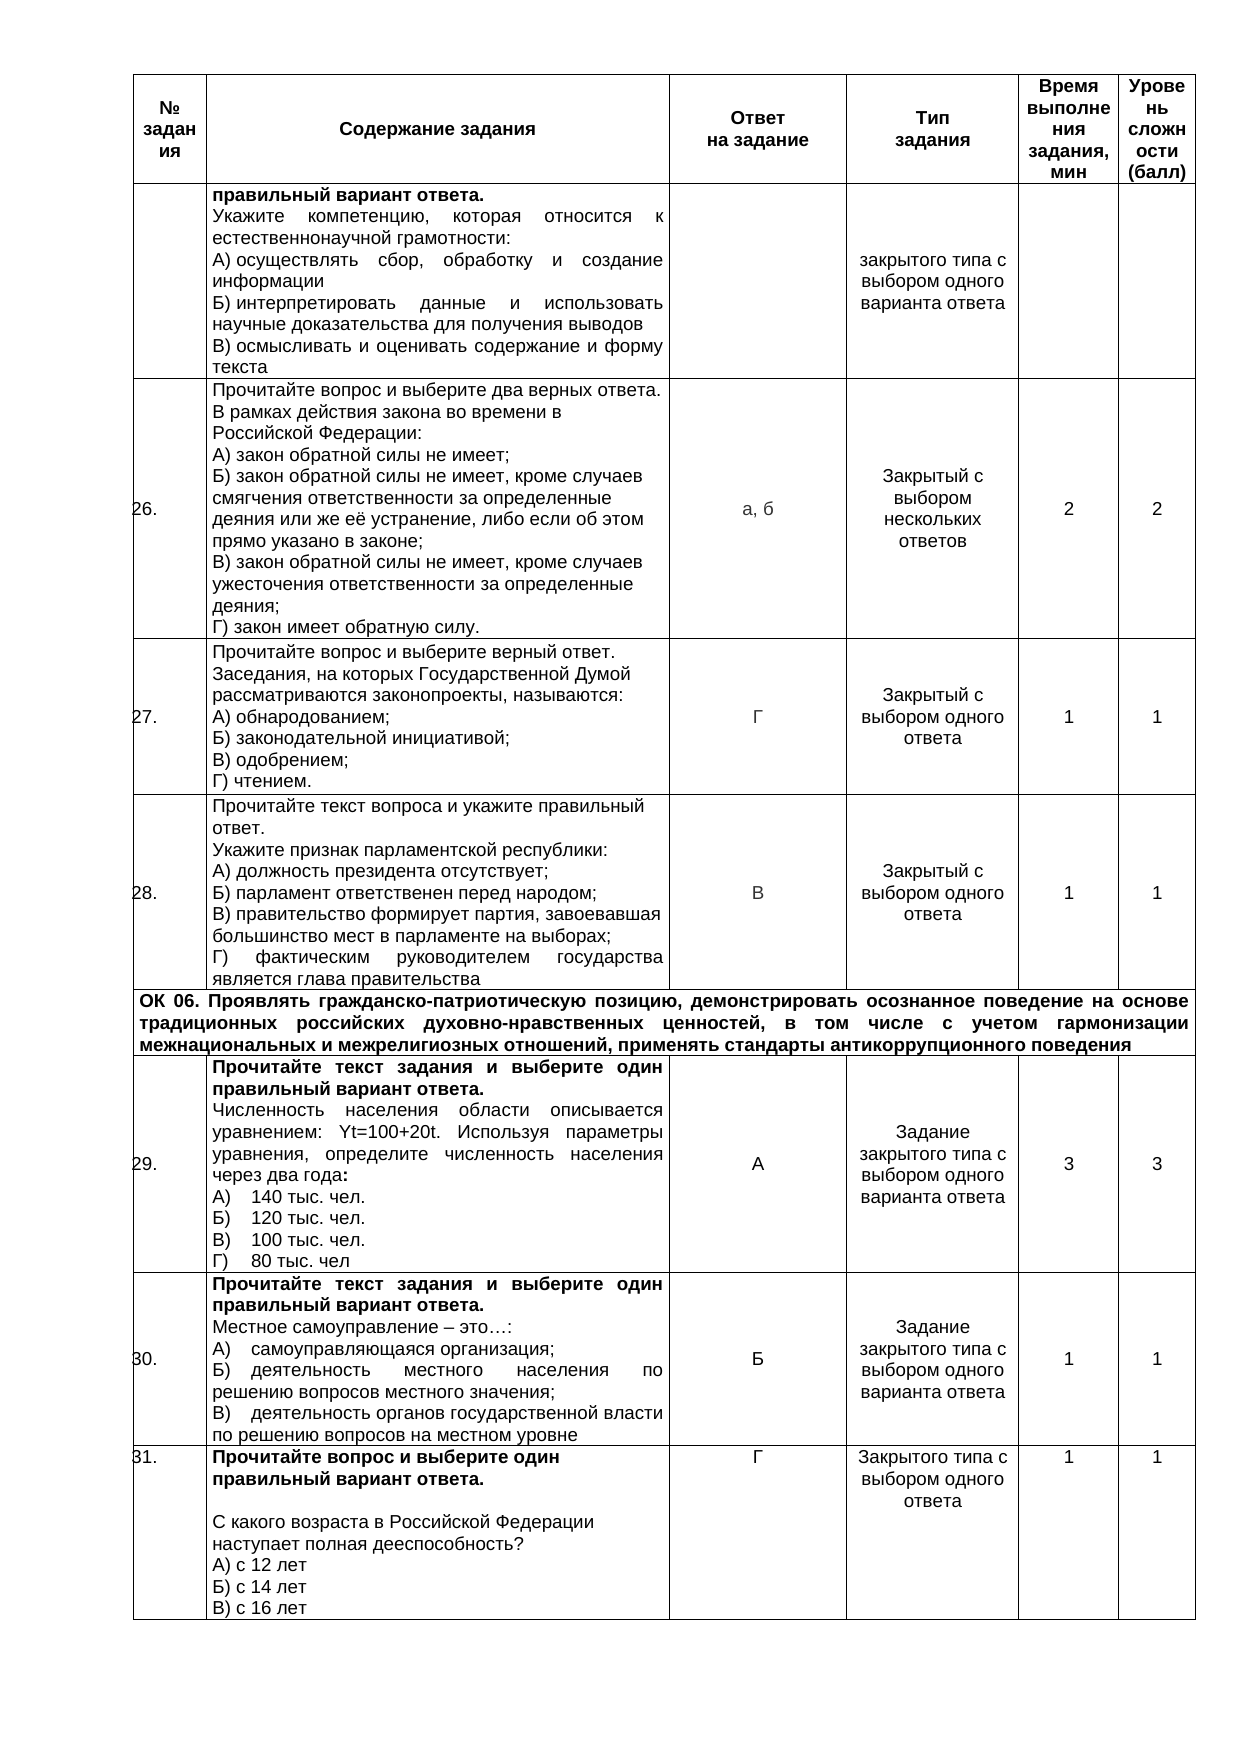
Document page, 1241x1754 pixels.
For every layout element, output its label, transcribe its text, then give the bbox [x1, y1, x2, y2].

table_cell 1 [1019, 795, 1118, 989]
table_cell 1 [1119, 1273, 1195, 1445]
table_cell Закрытый с выбором одного ответа [847, 795, 1018, 989]
table_cell 1 [1119, 1446, 1195, 1619]
table_cell 3 [1019, 1056, 1118, 1272]
table_cell Б [670, 184, 846, 378]
table_cell Прочитайте текст вопроса и укажите правильный ответ. Укажите признак парламентской республики: А) должность президента отсутствует; Б) парламент ответственен перед народом; В) правительство формирует партия, завоевавшая большинство мест в парламенте на выборах; Г) фактическим руководителем государства является глава правительства [207, 795, 669, 989]
table_cell 3 [1119, 1056, 1195, 1272]
table_cell Б [670, 1273, 846, 1445]
table_cell 1 [1119, 795, 1195, 989]
table_header № задания [134, 75, 206, 183]
table_cell 1 [1019, 639, 1118, 794]
table_cell [134, 379, 206, 638]
table_header Время выполнения задания, мин [1019, 75, 1118, 183]
table_cell [134, 795, 206, 989]
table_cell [207, 184, 669, 378]
table_cell а, б [670, 379, 846, 638]
table_cell 1 [1119, 639, 1195, 794]
table_header Тип задания [847, 75, 1018, 183]
table_cell 1 [1119, 184, 1195, 378]
table_cell Закрытого типа с выбором одного ответа [847, 1446, 1018, 1619]
table_cell В [670, 795, 846, 989]
table_header Ответ на задание [670, 75, 846, 183]
table_cell Г [670, 1446, 846, 1619]
table_cell Закрытый с выбором одного ответа [847, 639, 1018, 794]
table_cell 1 [1019, 1273, 1118, 1445]
table_cell Задание закрытого типа с выбором одного варианта ответа [847, 1056, 1018, 1272]
table_cell Прочитайте текст задания и выберите один правильный вариант ответа. Местное самоуправление – это…: самоуправляющаяся организация; деятельность местного населения по решению вопросов местного значения; деятельность органов государственной власти по решению вопросов на местном уровне [207, 1273, 669, 1445]
table_cell Г [670, 639, 846, 794]
table_cell Прочитайте текст задания и выберите один правильный вариант ответа. Численность населения области описывается уравнением: Yt=100+20t. Используя параметры уравнения, определите численность населения через два года: 140 тыс. чел. 120 тыс. чел. 100 тыс. чел. 80 тыс. чел [207, 1056, 669, 1272]
table_cell 2 [1119, 379, 1195, 638]
table_cell 1 [1019, 184, 1118, 378]
table_cell Задание закрытого типа с выбором одного варианта ответа [847, 1273, 1018, 1445]
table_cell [847, 184, 1018, 378]
table_cell Прочитайте вопрос и выберите верный ответ. Заседания, на которых Государственной Думой рассматриваются законопроекты, называются: А) обнародованием; Б) законодательной инициативой; В) одобрением; Г) чтением. [207, 639, 669, 794]
table_cell [134, 1056, 206, 1272]
table_cell [134, 184, 206, 378]
table_cell [134, 639, 206, 794]
table_cell [134, 1446, 206, 1619]
table_cell Прочитайте вопрос и выберите два верных ответа. В рамках действия закона во времени в Российской Федерации: А) закон обратной силы не имеет; Б) закон обратной силы не имеет, кроме случаев смягчения ответственности за определенные деяния или же её устранение, либо если об этом прямо указано в законе; В) закон обратной силы не имеет, кроме случаев ужесточения ответственности за определенные деяния; Г) закон имеет обратную силу. [207, 379, 669, 638]
table_cell Закрытый с выбором нескольких ответов [847, 379, 1018, 638]
table_header Содержание задания [207, 75, 669, 183]
table_cell 1 [1019, 1446, 1118, 1619]
table_cell ОК 06. Проявлять гражданско-патриотическую позицию, демонстрировать осознанное поведение на основе традиционных российских духовно-нравственных ценностей, в том числе с учетом гармонизации межнациональных и межрелигиозных отношений, применять стандарты антикоррупционного поведения [134, 990, 1195, 1055]
table_cell [134, 1273, 206, 1445]
table_header Уровень сложности (балл) [1119, 75, 1195, 183]
table_cell 2 [1019, 379, 1118, 638]
table_cell А [670, 1056, 846, 1272]
